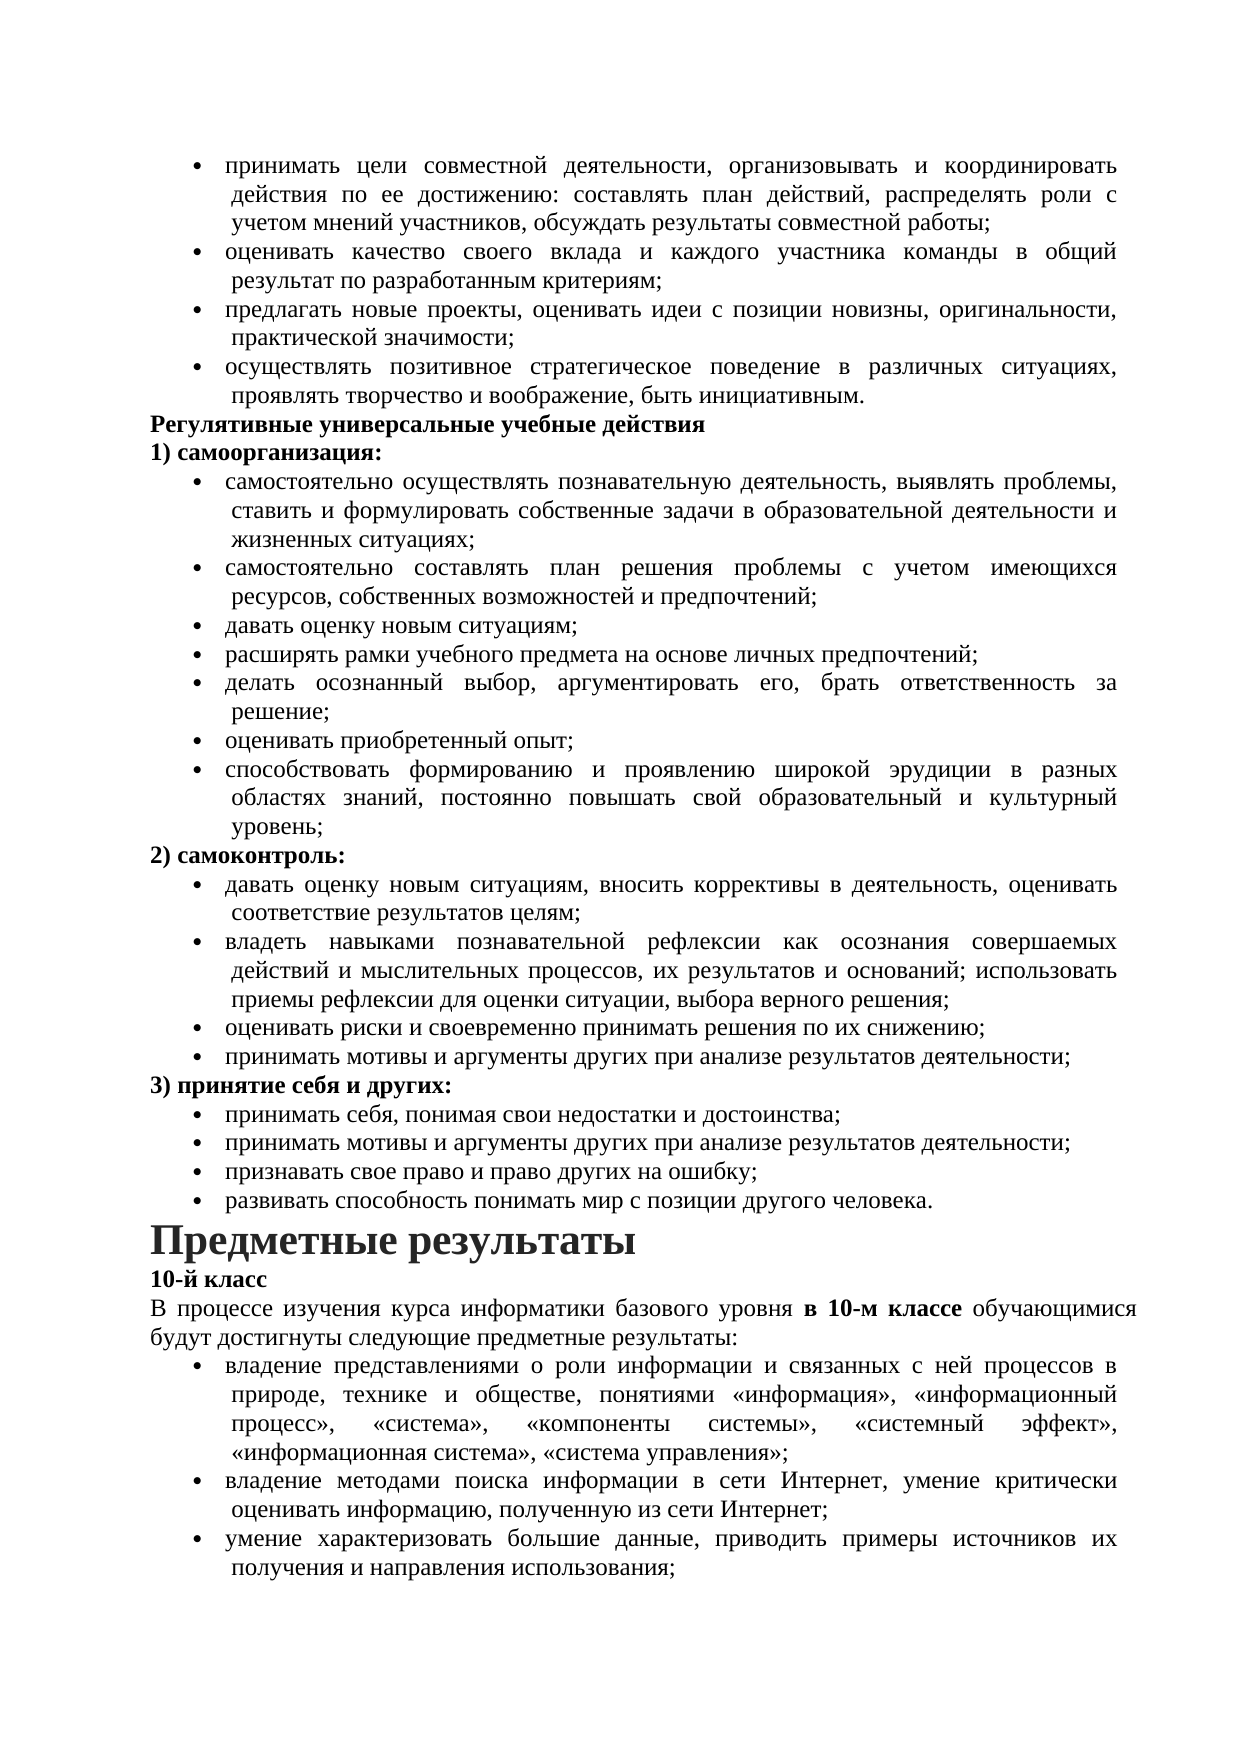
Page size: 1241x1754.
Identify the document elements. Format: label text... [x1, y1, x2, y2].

list оценивать качество своего вклада и каждого участника команды в общий результат по разработанным критериям; [194, 236, 1118, 294]
text 1) самоорганизация: [150, 437, 1137, 466]
list оценивать приобретенный опыт; [194, 725, 1118, 754]
text Регулятивные универсальные учебные действия [150, 409, 1137, 437]
text 2) самоконтроль: [150, 840, 1137, 869]
list принимать мотивы и аргументы других при анализе результатов деятельности; [194, 1041, 1118, 1070]
list развивать способность понимать мир с позиции другого человека. [194, 1185, 1118, 1214]
list принимать мотивы и аргументы других при анализе результатов деятельности; [194, 1127, 1118, 1156]
list принимать себя, понимая свои недостатки и достоинства; [194, 1099, 1118, 1127]
list расширять рамки учебного предмета на основе личных предпочтений; [194, 639, 1118, 667]
text Предметные результаты [150, 1214, 1137, 1264]
text 3) принятие себя и других: [150, 1070, 1137, 1099]
list осуществлять позитивное стратегическое поведение в различных ситуациях, проявлять творчество и воображение, быть инициативным. [194, 351, 1118, 409]
list давать оценку новым ситуациям, вносить коррективы в деятельность, оценивать соответствие результатов целям; [194, 869, 1118, 926]
list умение характеризовать большие данные, приводить примеры источников их получения и направления использования; [194, 1523, 1118, 1580]
list владеть навыками познавательной рефлексии как осознания совершаемых действий и мыслительных процессов, их результатов и оснований; использовать приемы рефлексии для оценки ситуации, выбора верного решения; [194, 926, 1118, 1012]
list оценивать риски и своевременно принимать решения по их снижению; [194, 1012, 1118, 1041]
list принимать цели совместной деятельности, организовывать и координировать действия по ее достижению: составлять план действий, распределять роли с учетом мнений участников, обсуждать результаты совместной работы; [194, 150, 1118, 236]
list делать осознанный выбор, аргументировать его, брать ответственность за решение; [194, 667, 1118, 725]
list признавать свое право и право других на ошибку; [194, 1156, 1118, 1185]
text В процессе изучения курса информатики базового уровня в 10-м классе обучающимися будут достигнуты следующие предметные результаты: [150, 1293, 1137, 1350]
list давать оценку новым ситуациям; [194, 610, 1118, 639]
list самостоятельно составлять план решения проблемы с учетом имеющихся ресурсов, собственных возможностей и предпочтений; [194, 552, 1118, 610]
list владение представлениями о роли информации и связанных с ней процессов в природе, технике и обществе, понятиями «информация», «информационный процесс», «система», «компоненты системы», «системный эффект», «информационная система», «система управления»; [194, 1350, 1118, 1465]
text 10-й класс [150, 1264, 1137, 1293]
list предлагать новые проекты, оценивать идеи с позиции новизны, оригинальности, практической значимости; [194, 294, 1118, 351]
list способствовать формированию и проявлению широкой эрудиции в разных областях знаний, постоянно повышать свой образовательный и культурный уровень; [194, 754, 1118, 840]
list владение методами поиска информации в сети Интернет, умение критически оценивать информацию, полученную из сети Интернет; [194, 1465, 1118, 1523]
list самостоятельно осуществлять познавательную деятельность, выявлять проблемы, ставить и формулировать собственные задачи в образовательной деятельности и жизненных ситуациях; [194, 466, 1118, 552]
